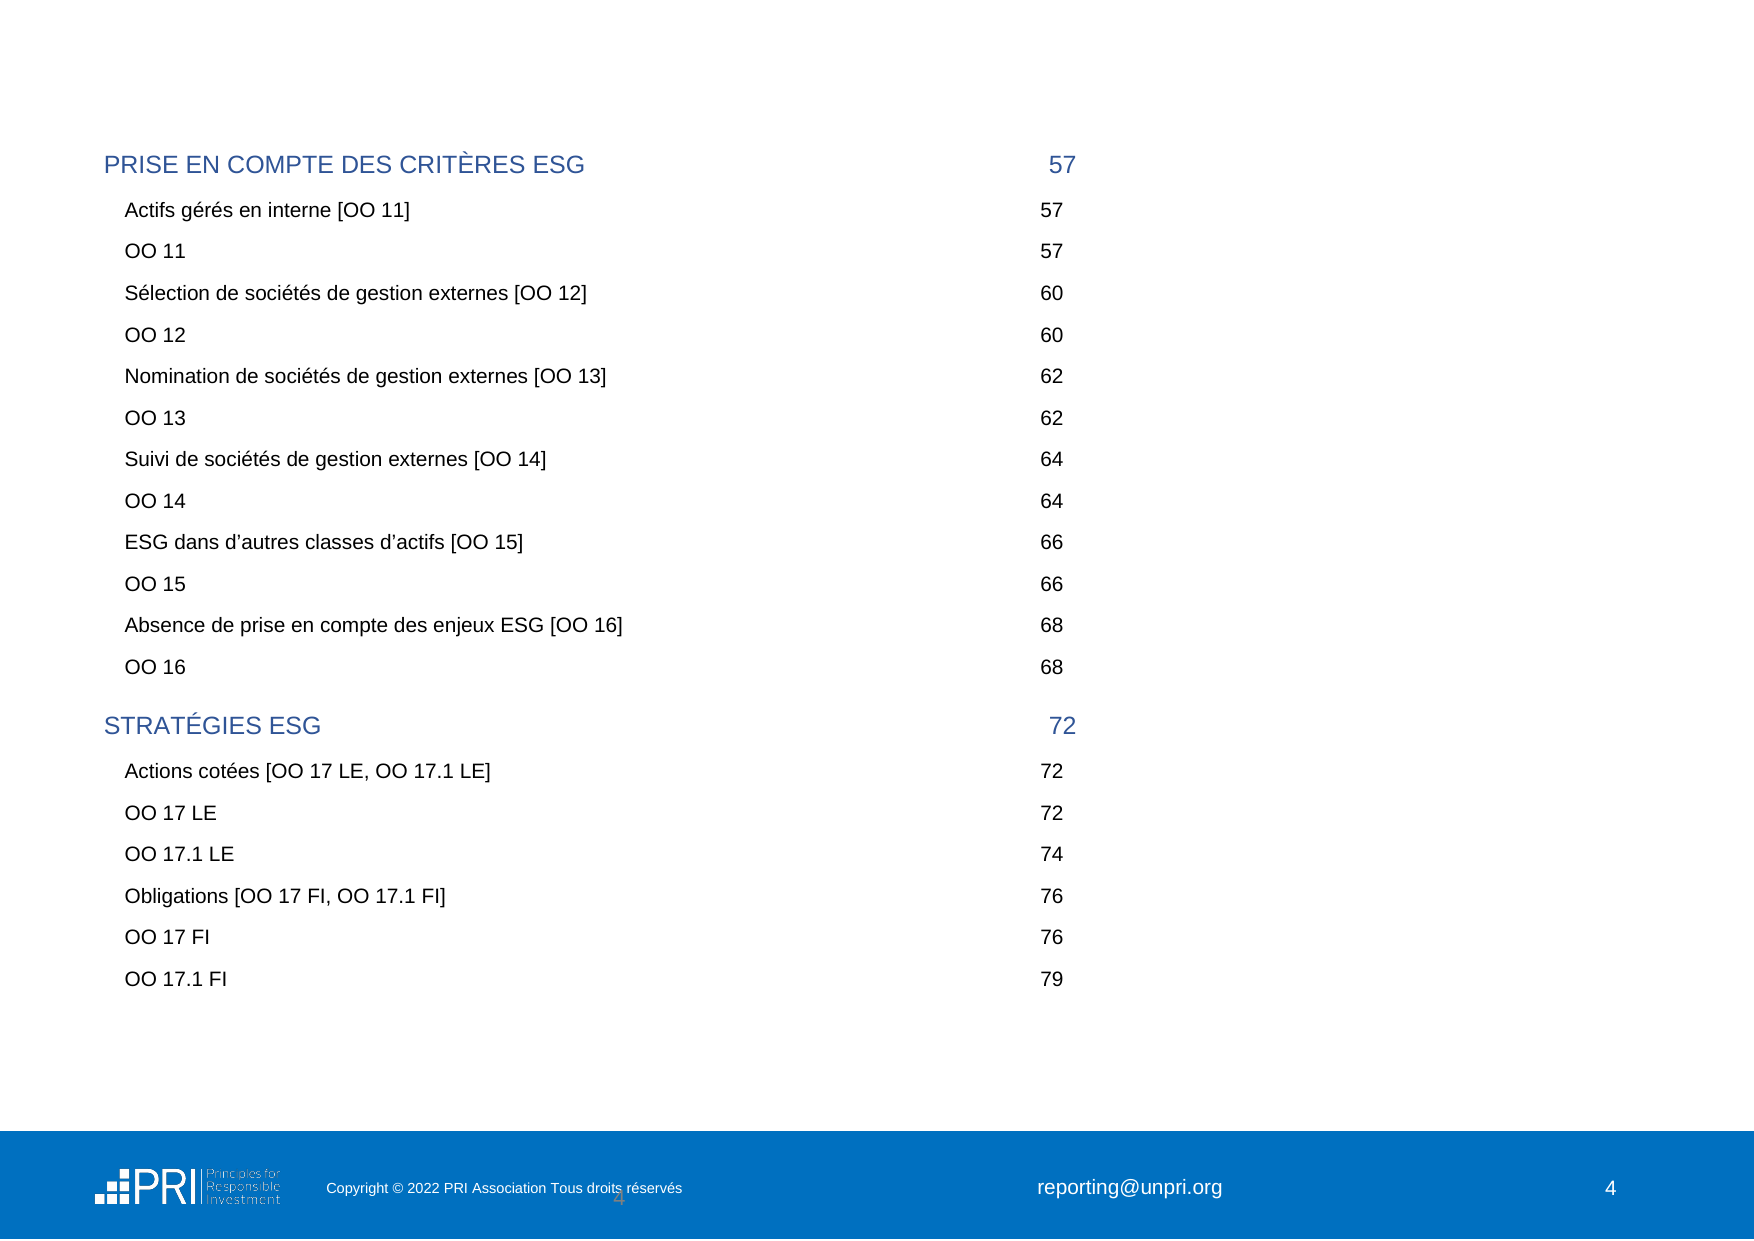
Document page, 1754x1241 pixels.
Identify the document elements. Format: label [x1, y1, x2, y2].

picture [92, 1166, 282, 1207]
